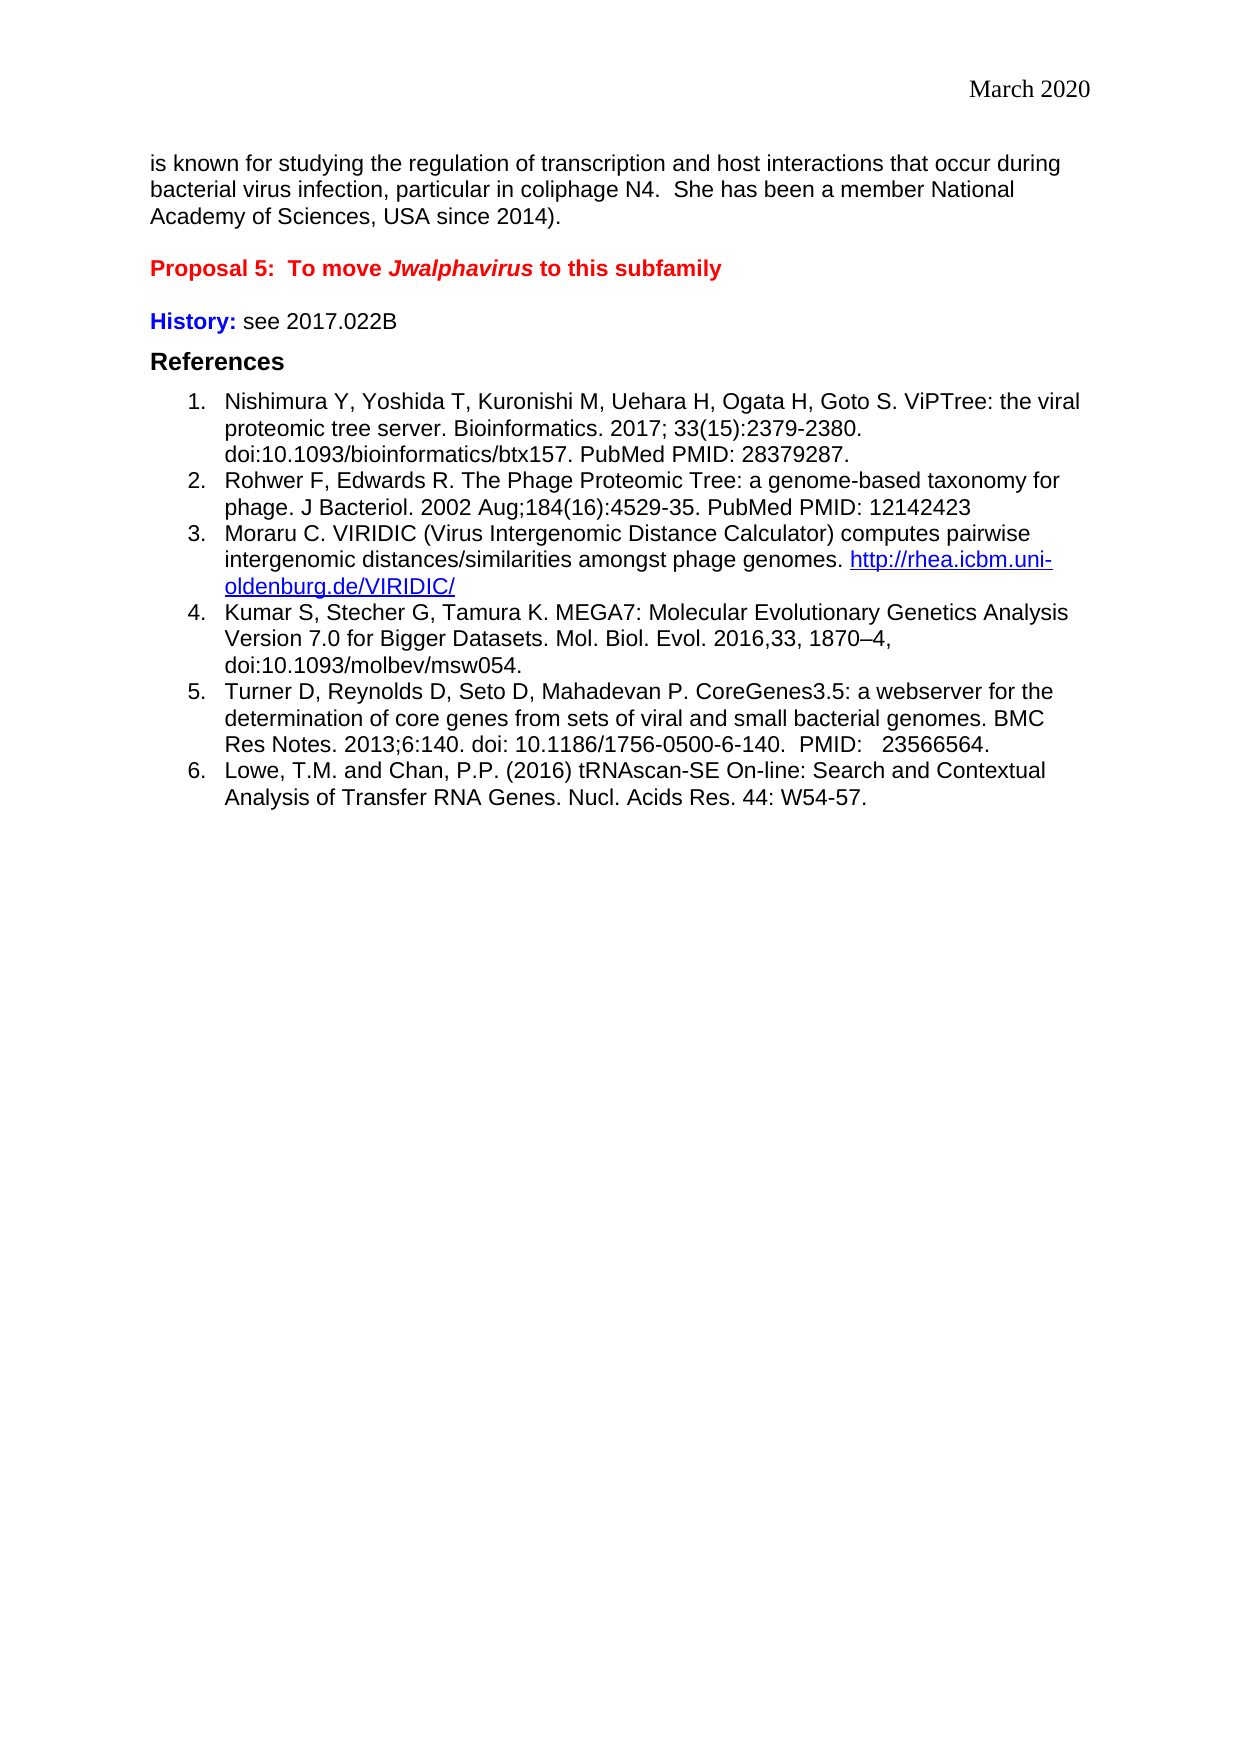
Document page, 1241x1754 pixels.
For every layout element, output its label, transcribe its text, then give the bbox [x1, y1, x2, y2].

text History: see 2017.022B [150, 308, 1090, 334]
text References [150, 347, 1090, 376]
list Lowe, T.M. and Chan, P.P. (2016) tRNAscan-SE On-line: Search and Contextual Analysis of Transfer RNA Genes. Nucl. Acids Res. 44: W54-57. [187, 757, 1090, 810]
list Moraru C. VIRIDIC (Virus Intergenomic Distance Calculator) computes pairwise intergenomic distances/similarities amongst phage genomes. http://rhea.icbm.uni-oldenburg.de/VIRIDIC/ [187, 520, 1090, 599]
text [150, 150, 1090, 229]
list Nishimura Y, Yoshida T, Kuronishi M, Uehara H, Ogata H, Goto S. ViPTree: the viral proteomic tree server. Bioinformatics. 2017; 33(15):2379-2380. doi:10.1093/bioinformatics/btx157. PubMed PMID: 28379287. [187, 388, 1090, 467]
list Rohwer F, Edwards R. The Phage Proteomic Tree: a genome-based taxonomy for phage. J Bacteriol. 2002 Aug;184(16):4529-35. PubMed PMID: 12142423 [187, 467, 1090, 520]
text Proposal 5: To move Jwalphavirus to this subfamily [150, 255, 1090, 282]
list Kumar S, Stecher G, Tamura K. MEGA7: Molecular Evolutionary Genetics Analysis Version 7.0 for Bigger Datasets. Mol. Biol. Evol. 2016,33, 1870–4, doi:10.1093/molbev/msw054. [187, 599, 1090, 678]
list Turner D, Reynolds D, Seto D, Mahadevan P. CoreGenes3.5: a webserver for the determination of core genes from sets of viral and small bacterial genomes. BMC Res Notes. 2013;6:140. doi: 10.1186/1756-0500-6-140. PMID: 23566564. [187, 678, 1090, 757]
